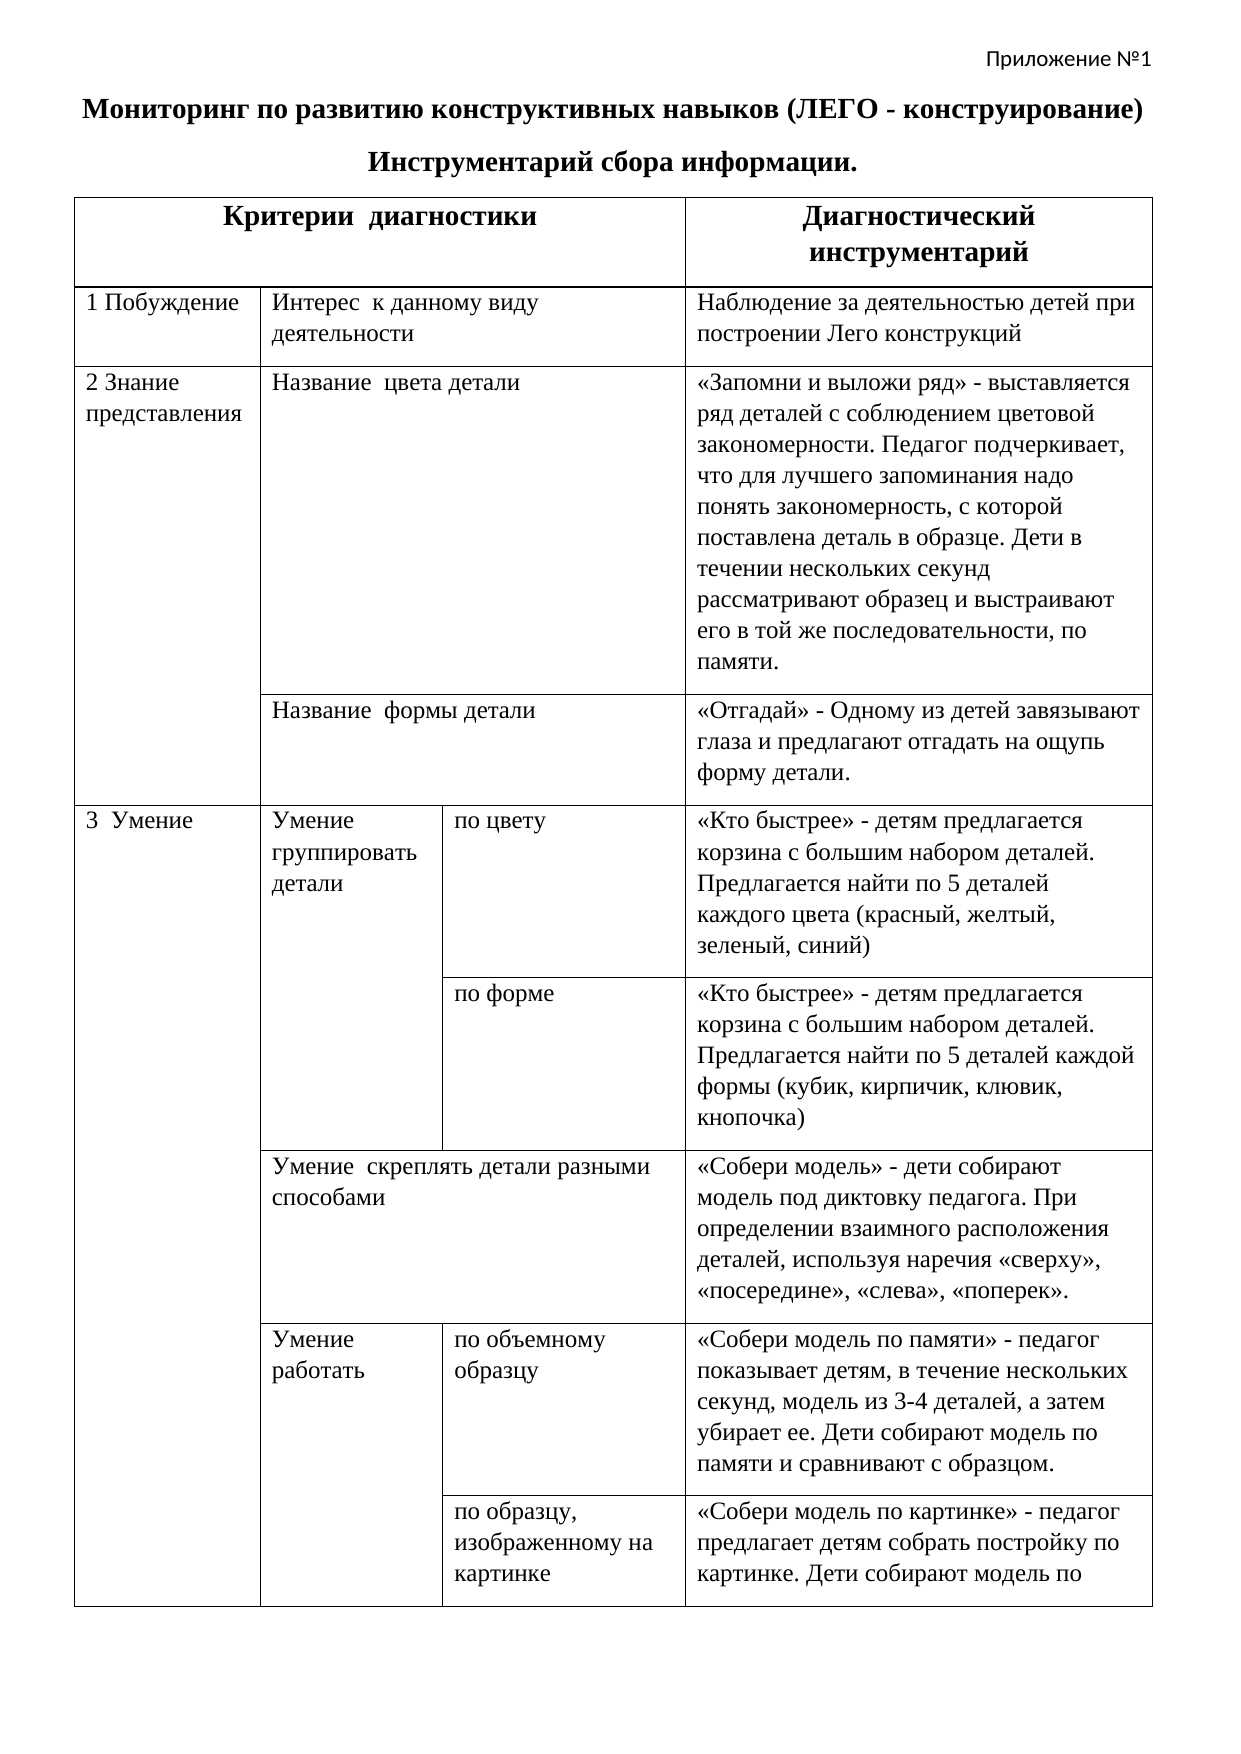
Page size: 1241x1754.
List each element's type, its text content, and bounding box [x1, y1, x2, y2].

table_cell Название формы детали [261, 695, 685, 804]
table_cell по объемному образцу [443, 1324, 685, 1495]
table_cell «Собери модель по памяти» - педагог показывает детям, в течение нескольких секунд, модель из 3-4 деталей, а затем убирает ее. Дети собирают модель по памяти и сравнивают с образцом. [686, 1324, 1152, 1495]
table_cell «Кто быстрее» - детям предлагается корзина с большим набором деталей. Предлагается найти по 5 деталей каждой формы (кубик, кирпичик, клювик, кнопочка) [686, 978, 1152, 1150]
table_cell Умение работать [261, 1324, 442, 1606]
table_cell «Отгадай» - Одному из детей завязывают глаза и предлагают отгадать на ощупь форму детали. [686, 695, 1152, 804]
table_cell по цвету [443, 806, 685, 977]
table_cell 1 Побуждение [75, 288, 260, 366]
table_cell Наблюдение за деятельностью детей при построении Лего конструкций [686, 288, 1152, 366]
text Инструментарий сбора информации. [74, 144, 1152, 178]
table_cell «Запомни и выложи ряд» - выставляется ряд деталей с соблюдением цветовой закономерности. Педагог подчеркивает, что для лучшего запоминания надо понять закономерность, с которой поставлена деталь в образце. Дети в течении нескольких секунд рассматривают образец и выстраивают его в той же последовательности, по памяти. [686, 367, 1152, 694]
table_header Диагностический инструментарий [686, 198, 1152, 286]
table_cell Интерес к данному виду деятельности [261, 288, 685, 366]
table_cell по форме [443, 978, 685, 1150]
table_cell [443, 1496, 685, 1606]
table_cell 2 Знание представления [75, 367, 260, 804]
table_cell «Кто быстрее» - детям предлагается корзина с большим набором деталей. Предлагается найти по 5 деталей каждого цвета (красный, желтый, зеленый, синий) [686, 806, 1152, 977]
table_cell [686, 1496, 1152, 1606]
text Приложение №1 [74, 44, 1152, 72]
table_cell Название цвета детали [261, 367, 685, 694]
table_cell Умение группировать детали [261, 806, 442, 1150]
table_cell Умение скреплять детали разными способами [261, 1151, 685, 1323]
table_cell «Собери модель» - дети собирают модель под диктовку педагога. При определении взаимного расположения деталей, используя наречия «сверху», «посередине», «слева», «поперек». [686, 1151, 1152, 1323]
text Мониторинг по развитию конструктивных навыков (ЛЕГО - конструирование) [74, 91, 1152, 125]
table_header Критерии диагностики [75, 198, 685, 286]
table_cell 3 Умение [75, 806, 260, 1606]
